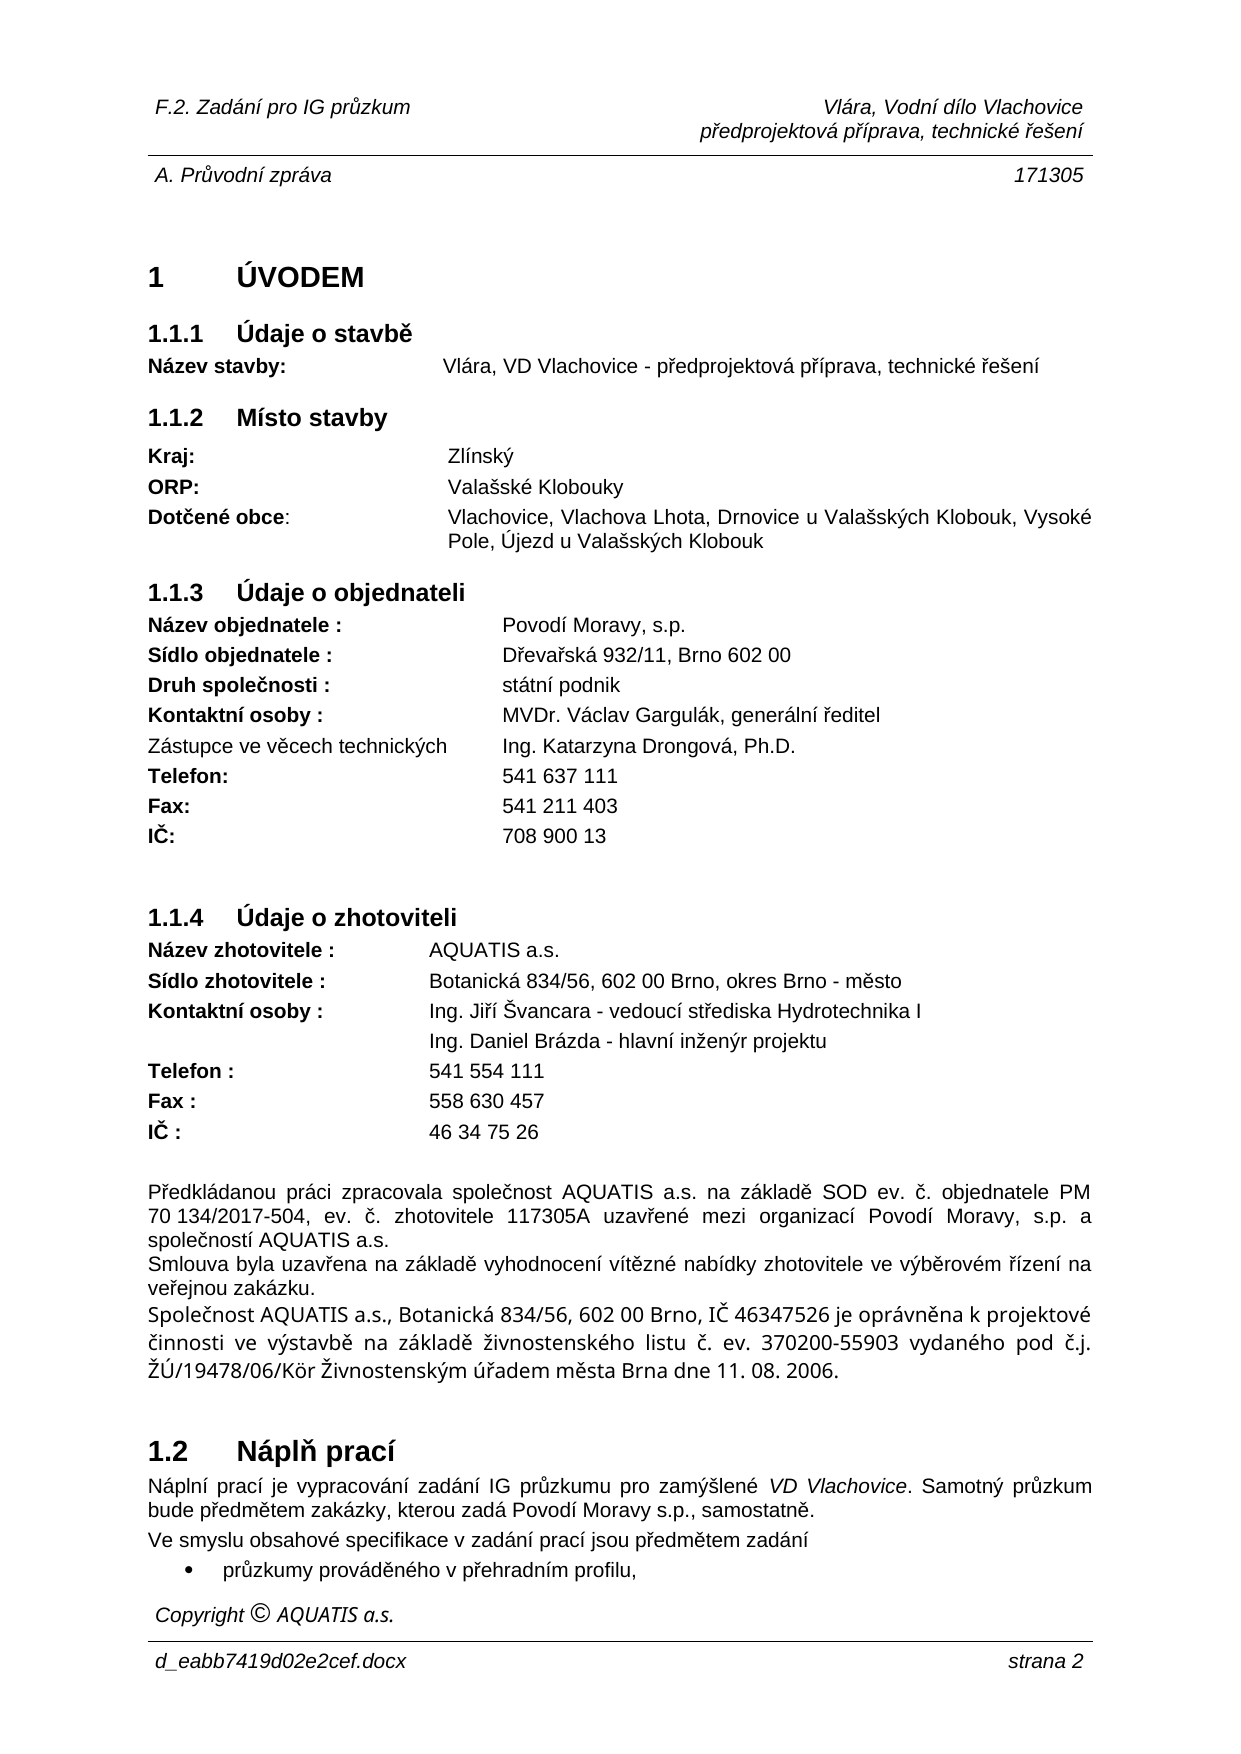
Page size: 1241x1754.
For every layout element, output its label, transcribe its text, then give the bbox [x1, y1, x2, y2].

text Ve smyslu obsahové specifikace v zadání prací jsou předmětem zadání [148, 1528, 1092, 1552]
list průzkumy prováděného v přehradním profilu, [185, 1558, 1092, 1582]
text Ing. Daniel Brázda - hlavní inženýr projektu [148, 1029, 1092, 1053]
text Dotčené obce: Vlachovice, Vlachova Lhota, Drnovice u Valašských Klobouk, Vysoké Pole, Újezd u Valašských Klobouk [148, 505, 1092, 553]
text Druh společnosti : státní podnik [148, 673, 1092, 697]
text IČ : 46 34 75 26 [148, 1119, 1092, 1143]
text Sídlo objednatele : Dřevařská 932/11, Brno 602 00 [148, 643, 1092, 667]
text Sídlo zhotovitele : Botanická 834/56, 602 00 Brno, okres Brno - město [148, 968, 1092, 992]
text IČ: 708 900 13 [148, 824, 1092, 848]
subtitle Náplň prací [148, 1434, 1092, 1467]
text Smlouva byla uzavřena na základě vyhodnocení vítězné nabídky zhotovitele ve výběrovém řízení na veřejnou zakázku. [148, 1252, 1092, 1300]
subtitle Úvodem [148, 261, 1092, 294]
text Kontaktní osoby : Ing. Jiří Švancara - vedoucí střediska Hydrotechnika I [148, 999, 1092, 1023]
text Telefon: 541 637 111 [148, 764, 1092, 788]
text Fax: 541 211 403 [148, 794, 1092, 818]
text Společnost AQUATIS a.s., Botanická 834/56, 602 00 Brno, IČ 46347526 je oprávněna k projektové činnosti ve výstavbě na základě živnostenského listu č. ev. 370200-55903 vydaného pod č.j. ŽÚ/19478/06/Kör Živnostenským úřadem města Brna dne 11. 08. 2006. [148, 1300, 1092, 1385]
text Zástupce ve věcech technických Ing. Katarzyna Drongová, Ph.D. [148, 733, 1092, 757]
text ORP: Valašské Klobouky [148, 474, 1092, 498]
subtitle Údaje o zhotoviteli [148, 903, 1092, 932]
text Předkládanou práci zpracovala společnost AQUATIS a.s. na základě SOD ev. č. objednatele PM 70 134/2017-504, ev. č. zhotovitele 117305A uzavřené mezi organizací Povodí Moravy, s.p. a společností AQUATIS a.s. [148, 1180, 1092, 1252]
text Kraj: Zlínský [148, 444, 1092, 468]
text Název stavby: Vlára, VD Vlachovice - předprojektová příprava, technické řešení [148, 354, 1092, 378]
subtitle Údaje o objednateli [148, 578, 1092, 606]
text Náplní prací je vypracování zadání IG průzkumu pro zamýšlené VD Vlachovice. Samotný průzkum bude předmětem zakázky, kterou zadá Povodí Moravy s.p., samostatně. [148, 1474, 1092, 1522]
subtitle Místo stavby [148, 403, 1092, 432]
text Telefon : 541 554 111 [148, 1059, 1092, 1083]
text Název objednatele : Povodí Moravy, s.p. [148, 613, 1092, 637]
text Kontaktní osoby : MVDr. Václav Gargulák, generální ředitel [148, 703, 1092, 727]
text Fax : 558 630 457 [148, 1089, 1092, 1113]
text Název zhotovitele : AQUATIS a.s. [148, 938, 1092, 962]
subtitle Údaje o stavbě [148, 319, 1092, 348]
